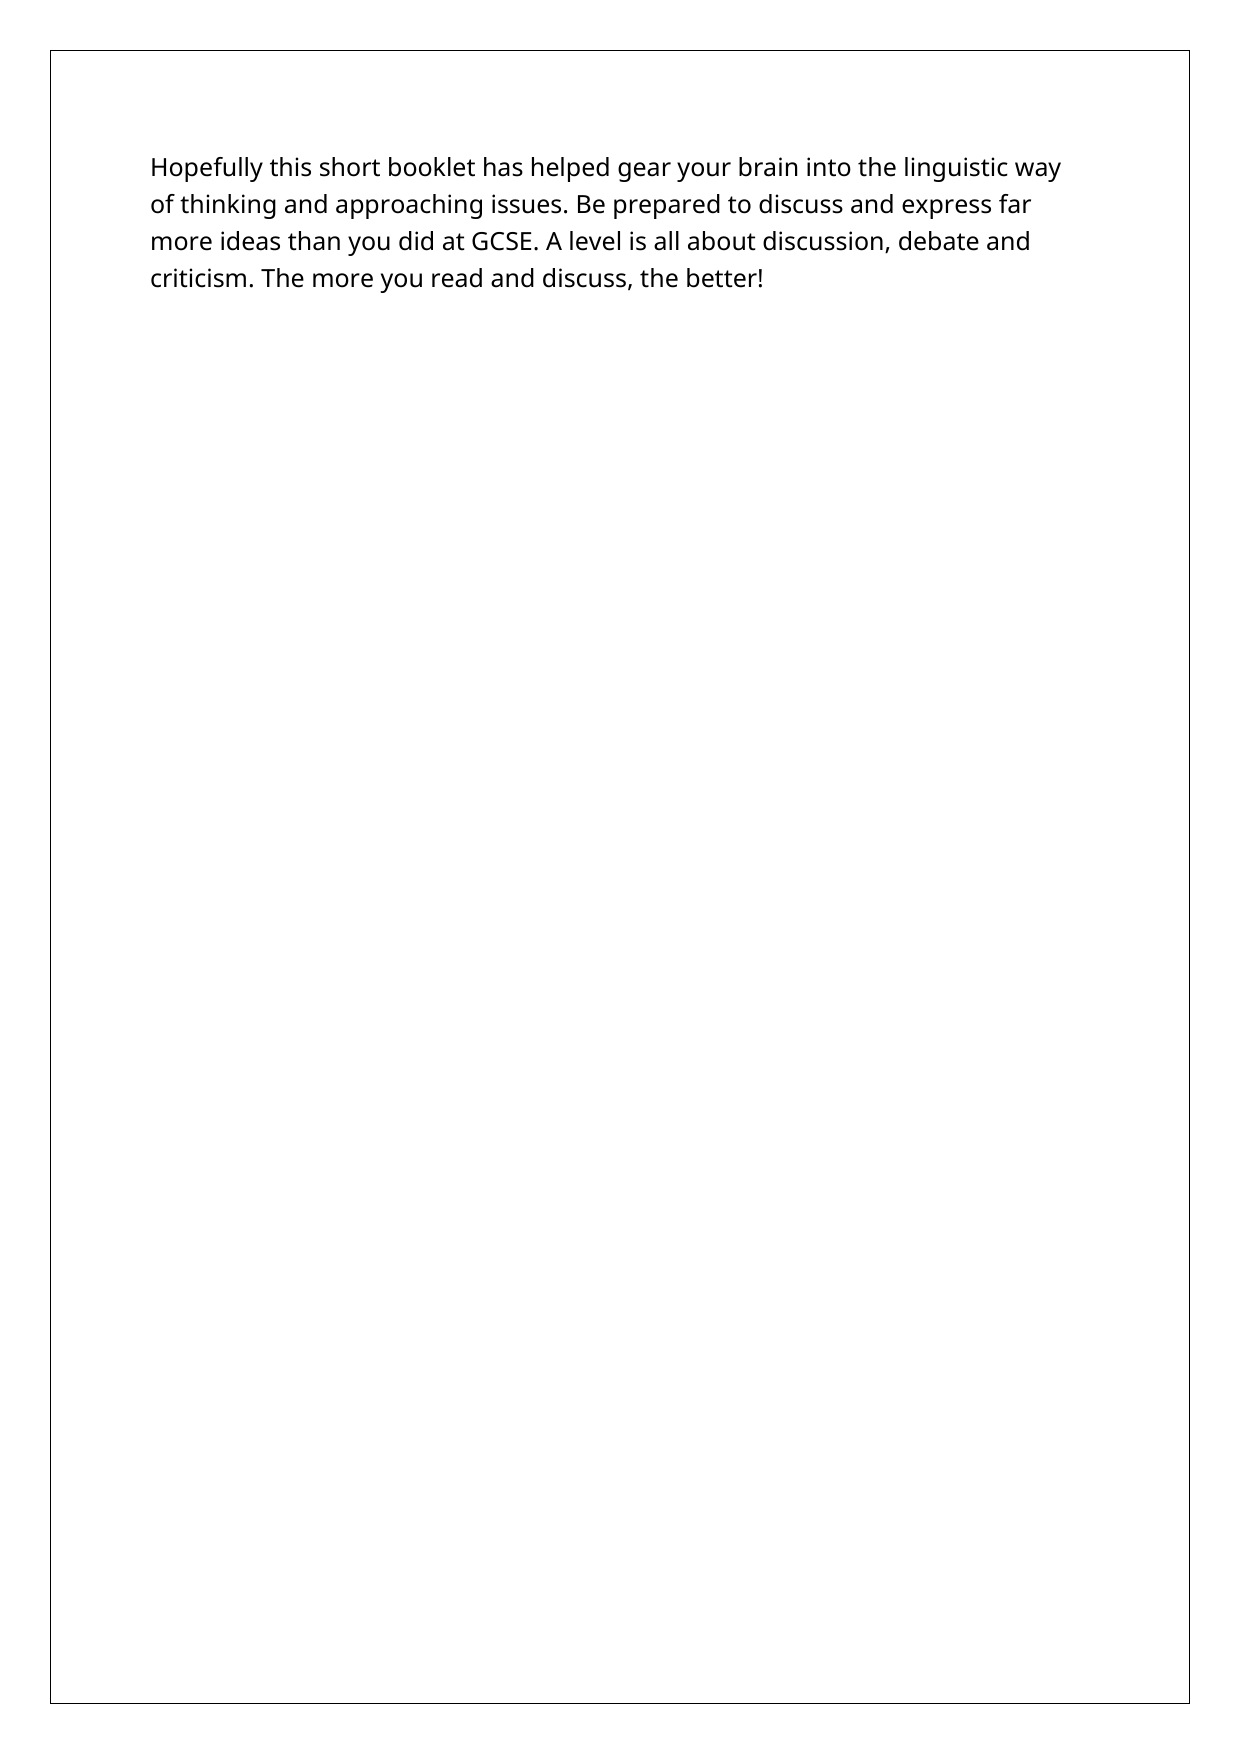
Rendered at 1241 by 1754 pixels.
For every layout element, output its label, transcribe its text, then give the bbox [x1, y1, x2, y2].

text Hopefully this short booklet has helped gear your brain into the linguistic way of thinking and approaching issues. Be prepared to discuss and express far more ideas than you did at GCSE. A level is all about discussion, debate and criticism. The more you read and discuss, the better! [150, 150, 1090, 294]
